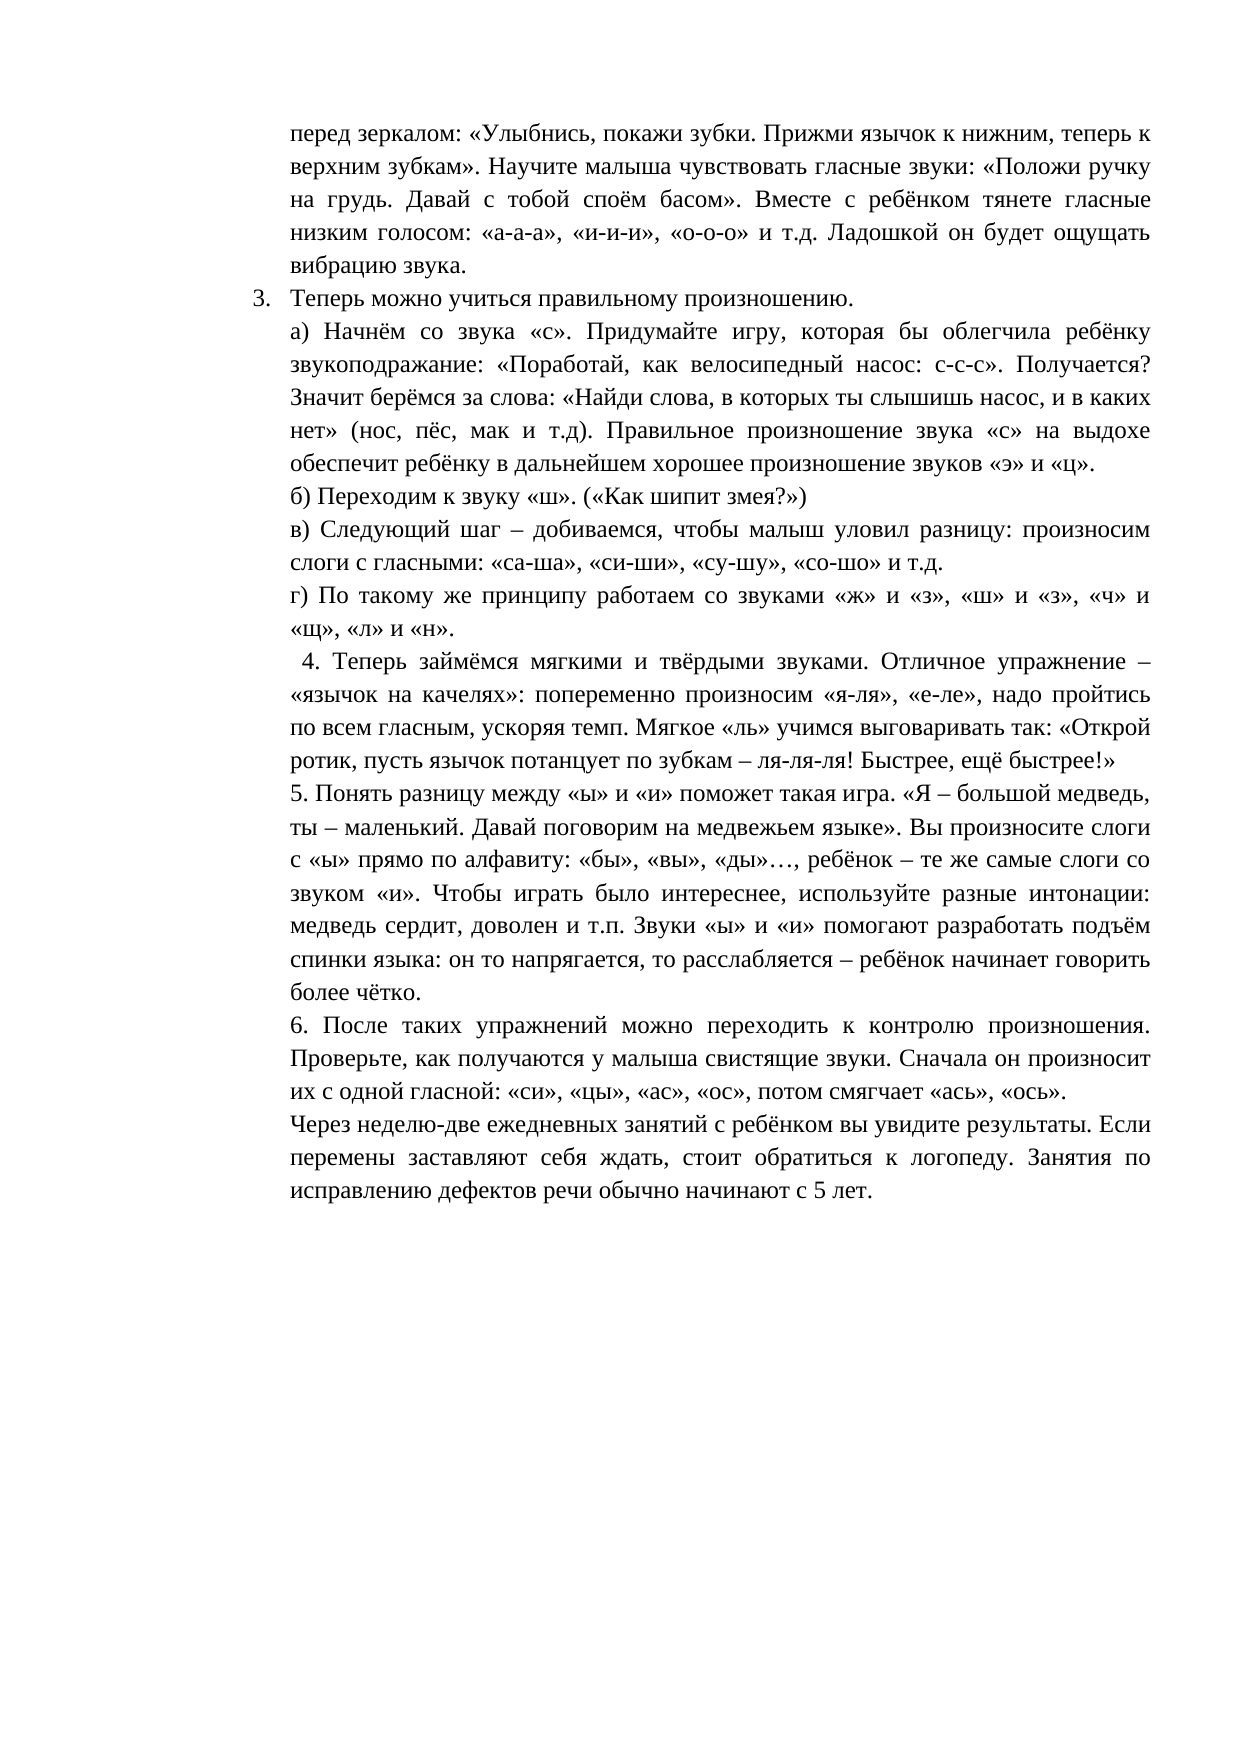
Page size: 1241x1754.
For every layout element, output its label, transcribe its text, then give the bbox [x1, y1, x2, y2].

list Теперь можно учиться правильному произношению. [252, 283, 1152, 312]
list а) Начнём со звука «с». Придумайте игру, которая бы облегчила ребёнку звукоподражание: «Поработай, как велосипедный насос: с-с-с». Получается? Значит берёмся за слова: «Найди слова, в которых ты слышишь насос, и в каких нет» (нос, пёс, мак и т.д). Правильное произношение звука «с» на выдохе обеспечит ребёнку в дальнейшем хорошее произношение звуков «э» и «ц». [290, 316, 1152, 477]
list в) Следующий шаг – добиваемся, чтобы малыш уловил разницу: произносим слоги с гласными: «са-ша», «си-ши», «су-шу», «со-шо» и т.д. [290, 514, 1152, 576]
list г) По такому же принципу работаем со звуками «ж» и «з», «ш» и «з», «ч» и «щ», «л» и «н». [290, 580, 1152, 642]
list 5. Понять разницу между «ы» и «и» поможет такая игра. «Я – большой медведь, ты – маленький. Давай поговорим на медвежьем языке». Вы произносите слоги с «ы» прямо по алфавиту: «бы», «вы», «ды»…, ребёнок – те же самые слоги со звуком «и». Чтобы играть было интереснее, используйте разные интонации: медведь сердит, доволен и т.п. Звуки «ы» и «и» помогают разработать подъём спинки языка: он то напрягается, то расслабляется – ребёнок начинает говорить более чётко. [290, 778, 1152, 1005]
list Через неделю-две ежедневных занятий с ребёнком вы увидите результаты. Если перемены заставляют себя ждать, стоит обратиться к логопеду. Занятия по исправлению дефектов речи обычно начинают с 5 лет. [290, 1109, 1152, 1203]
list 4. Теперь займёмся мягкими и твёрдыми звуками. Отличное упражнение – «язычок на качелях»: попеременно произносим «я-ля», «е-ле», надо пройтись по всем гласным, ускоряя темп. Мягкое «ль» учимся выговаривать так: «Открой ротик, пусть язычок потанцует по зубкам – ля-ля-ля! Быстрее, ещё быстрее!» [290, 646, 1152, 774]
list б) Переходим к звуку «ш». («Как шипит змея?») [290, 481, 1152, 510]
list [252, 118, 1152, 279]
list 6. После таких упражнений можно переходить к контролю произношения. Проверьте, как получаются у малыша свистящие звуки. Сначала он произносит их с одной гласной: «си», «цы», «ас», «ос», потом смягчает «ась», «ось». [290, 1010, 1152, 1104]
